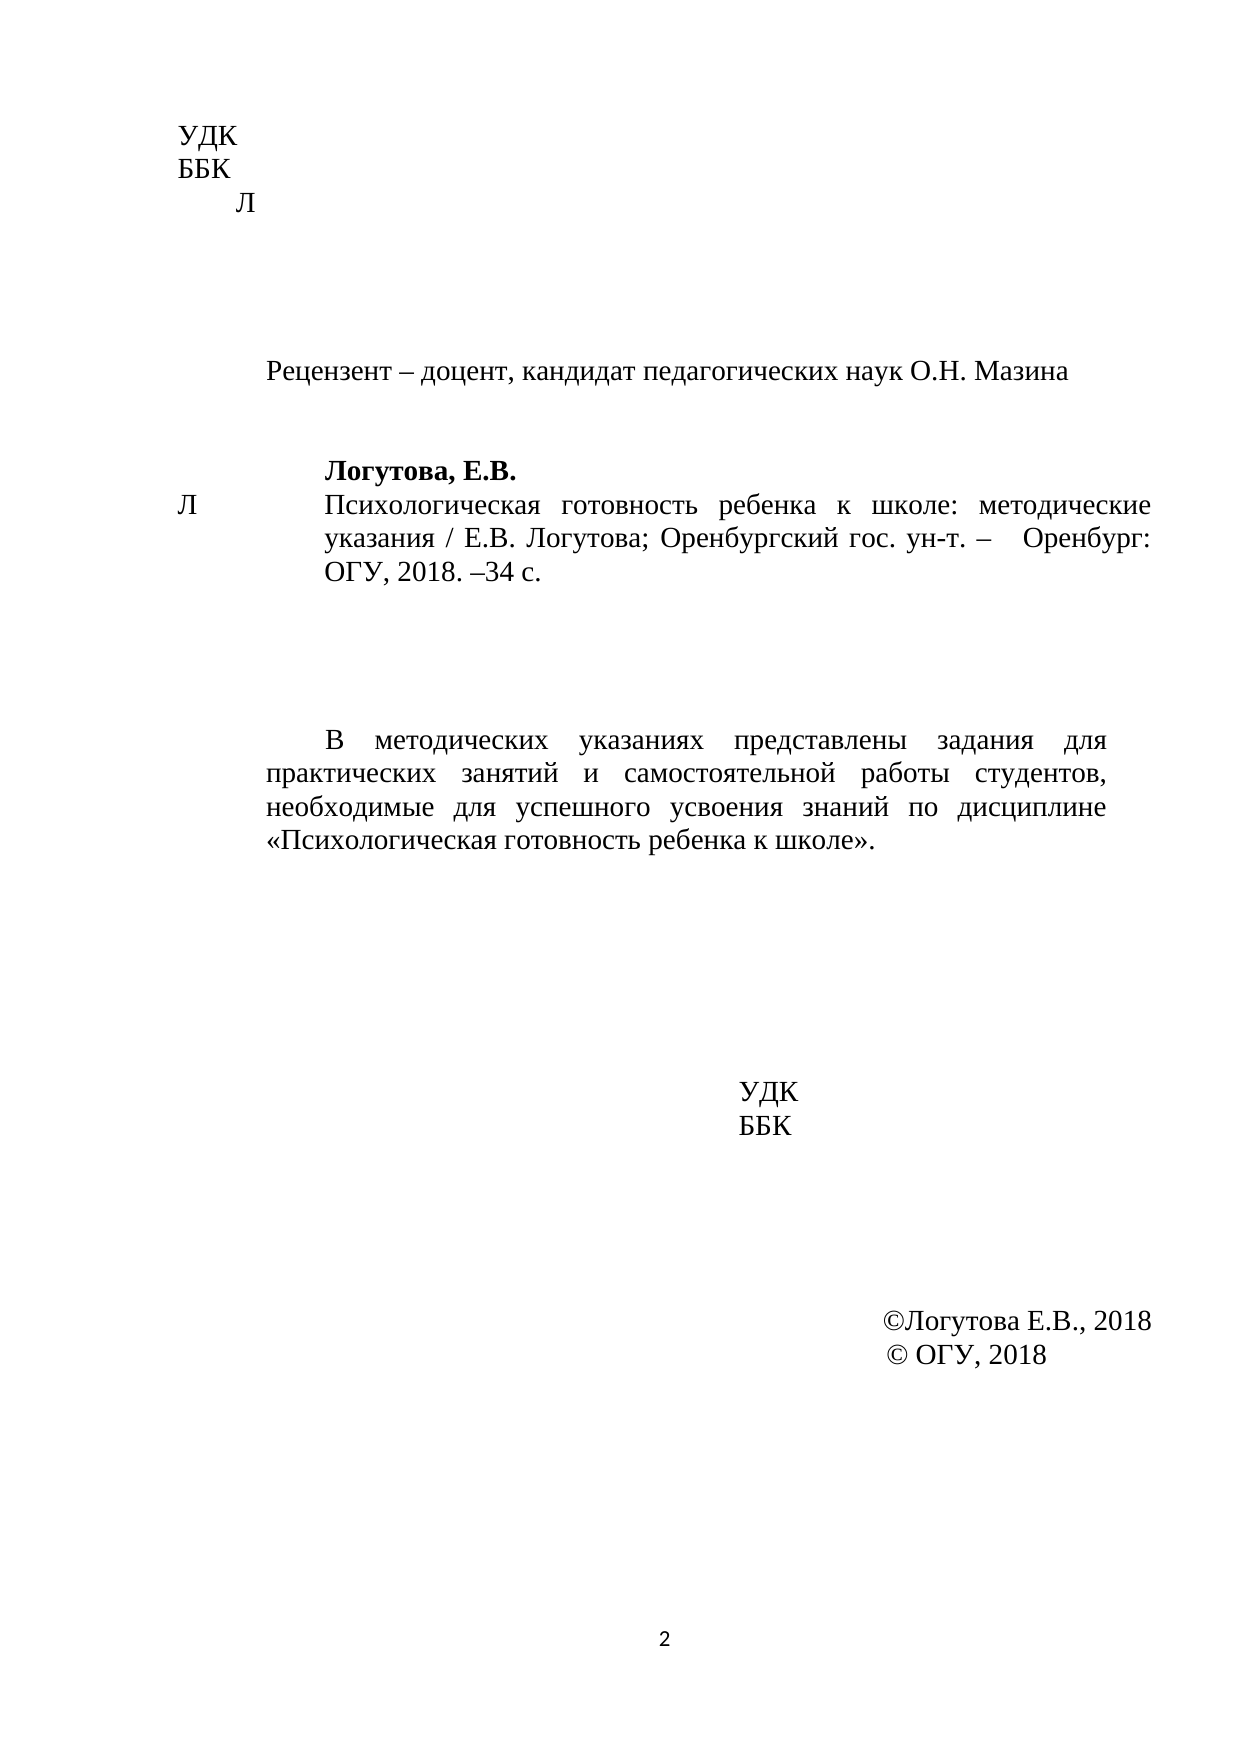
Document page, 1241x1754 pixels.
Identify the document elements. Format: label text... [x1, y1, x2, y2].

text Л Психологическая готовность ребенка к школе: методические указания / Е.В. Логутова; Оренбургский гос. ун-т. – Оренбург: ОГУ, 2018. –34 с. [177, 487, 1152, 588]
text В методических указаниях представлены задания для практических занятий и самостоятельной работы студентов, необходимые для успешного усвоения знаний по дисциплине «Психологическая готовность ребенка к школе». [266, 722, 1107, 856]
text ББК [738, 1108, 1152, 1141]
text ©Логутова Е.В., 2018 [177, 1303, 1152, 1337]
text Логутова, Е.В. [173, 453, 1152, 487]
text УДК [738, 1046, 1152, 1108]
text ББК [177, 152, 1152, 185]
text Рецензент – доцент, кандидат педагогических наук О.Н. Мазина [266, 353, 1152, 386]
text © ОГУ, 2018 [177, 1337, 1152, 1371]
text Л [177, 185, 1152, 219]
text УДК [177, 118, 1152, 152]
